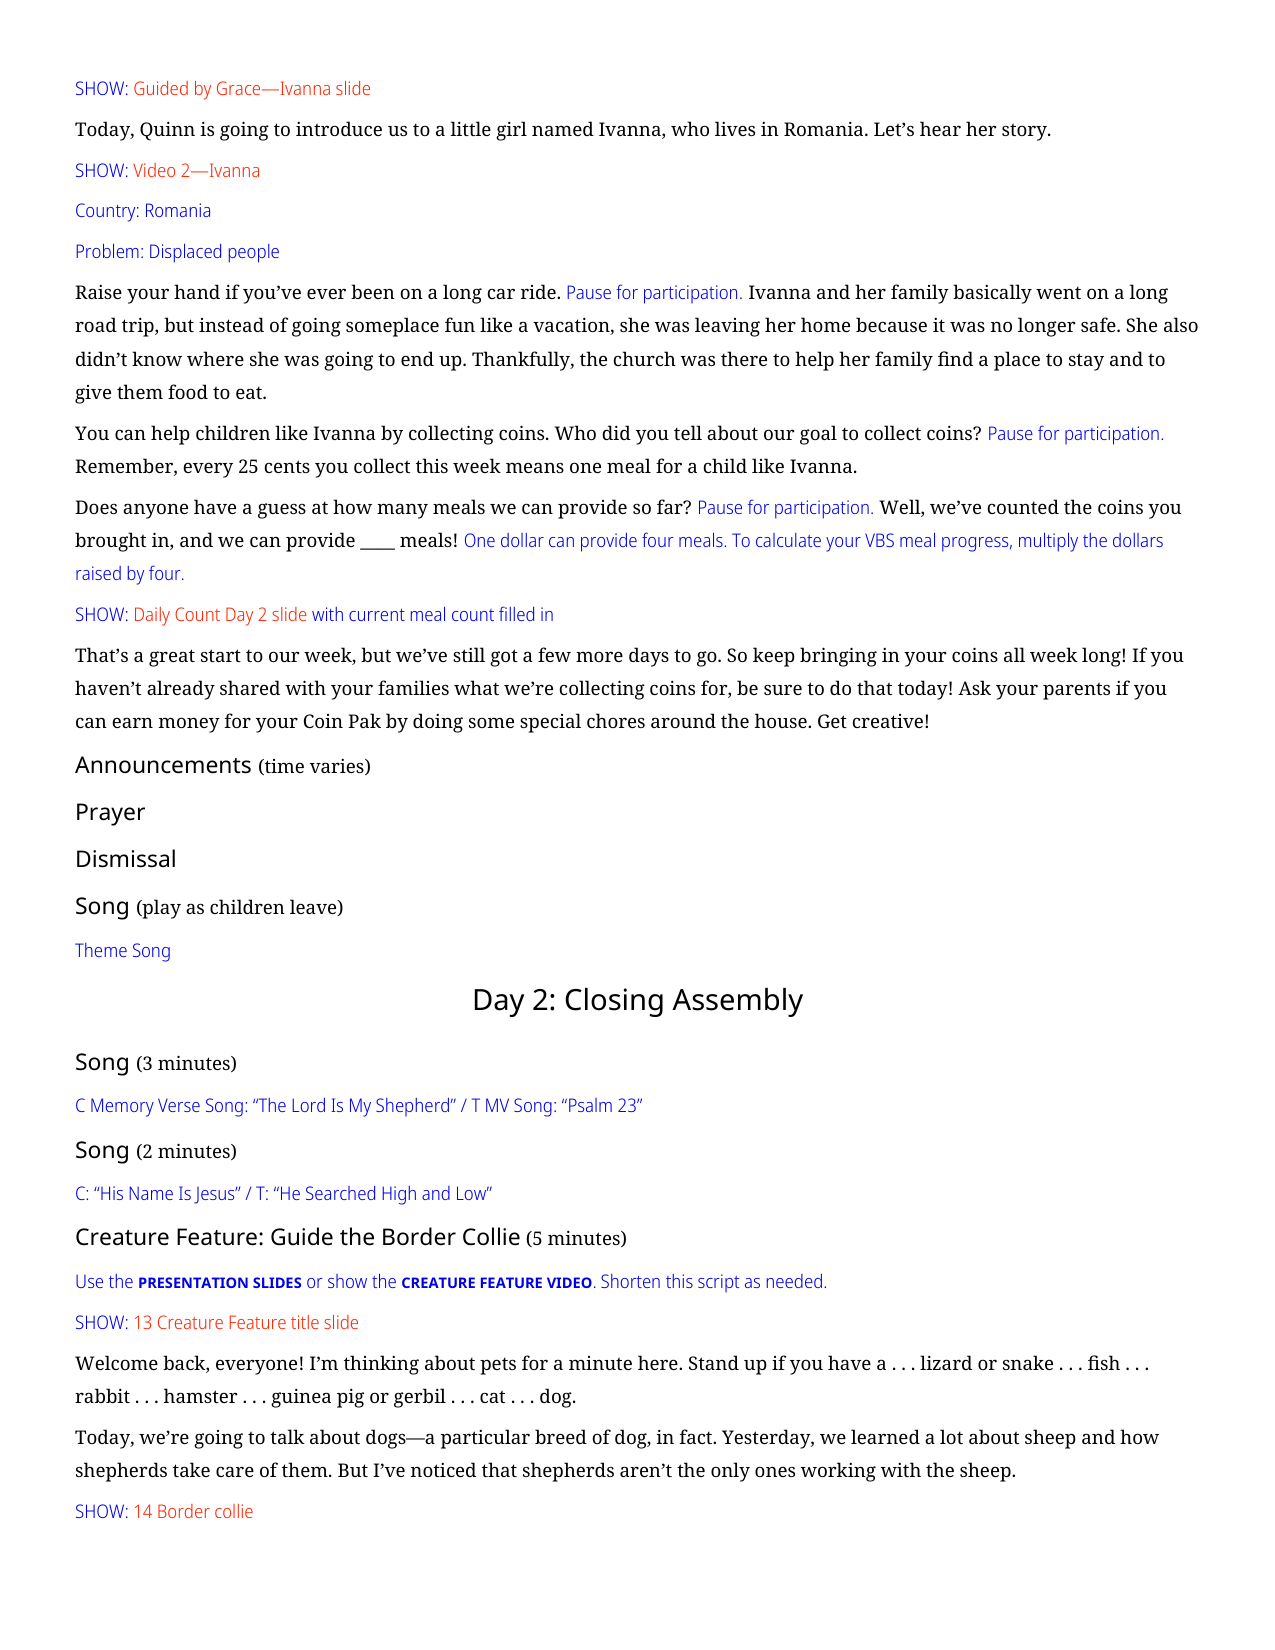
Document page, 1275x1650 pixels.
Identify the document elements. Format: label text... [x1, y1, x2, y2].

text Theme Song [75, 937, 1200, 962]
subtitle Day 2: Closing Assembly [75, 979, 1200, 1019]
subtitle Creature Feature: Guide the Border Collie (5 minutes) [75, 1221, 1200, 1253]
text Welcome back, everyone! I’m thinking about pets for a minute here. Stand up if you have a . . . lizard or snake . . . fish . . . rabbit . . . hamster . . . guinea pig or gerbil . . . cat . . . dog. [75, 1350, 1200, 1409]
text Use the PRESENTATION SLIDES or show the CREATURE FEATURE VIDEO. Shorten this script as needed. [75, 1268, 1200, 1294]
text Raise your hand if you’ve ever been on a long car ride. Pause for participation. Ivanna and her family basically went on a long road trip, but instead of going someplace fun like a vacation, she was leaving her home because it was no longer safe. She also didn’t know where she was going to end up. Thankfully, the church was there to help her family find a place to stay and to give them food to eat. [75, 280, 1200, 404]
text You can help children like Ivanna by collecting coins. Who did you tell about our goal to collect coins? Pause for participation. Remember, every 25 cents you collect this week means one meal for a child like Ivanna. [75, 420, 1200, 479]
text That’s a great start to our week, but we’ve still got a few more days to go. So keep bringing in your coins all week long! If you haven’t already shared with your families what we’re collecting coins for, be sure to do that today! Ask your parents if you can earn money for your Coin Pak by doing some special chores around the house. Get creative! [75, 642, 1200, 734]
text C Memory Verse Song: “The Lord Is My Shepherd” / T MV Song: “Psalm 23” [75, 1093, 1200, 1118]
subtitle Dismissal [75, 843, 1200, 874]
text Does anyone have a guess at how many meals we can provide so far? Pause for participation. Well, we’ve counted the coins you brought in, and we can provide ____ meals! One dollar can provide four meals. To calculate your VBS meal progress, multiply the dollars raised by four. [75, 494, 1200, 586]
text SHOW: Guided by Grace—Ivanna slide [75, 75, 1200, 101]
text SHOW: 14 Border collie [75, 1498, 1200, 1524]
subtitle Song (3 minutes) [75, 1046, 1200, 1077]
subtitle Song (2 minutes) [75, 1133, 1200, 1165]
subtitle Prayer [75, 796, 1200, 827]
subtitle Announcements (time varies) [75, 749, 1200, 781]
text SHOW: Daily Count Day 2 slide with current meal count filled in [75, 601, 1200, 627]
text Problem: Displaced people [75, 239, 1200, 264]
text Country: Romania [75, 198, 1200, 223]
subtitle Song (play as children leave) [75, 890, 1200, 921]
text SHOW: Video 2—Ivanna [75, 157, 1200, 182]
text Today, we’re going to talk about dogs—a particular breed of dog, in fact. Yesterday, we learned a lot about sheep and how shepherds take care of them. But I’ve noticed that shepherds aren’t the only ones working with the sheep. [75, 1424, 1200, 1483]
text Today, Quinn is going to introduce us to a little girl named Ivanna, who lives in Romania. Let’s hear her story. [75, 116, 1200, 141]
text SHOW: 13 Creature Feature title slide [75, 1309, 1200, 1335]
text C: “His Name Is Jesus” / T: “He Searched High and Low” [75, 1180, 1200, 1206]
